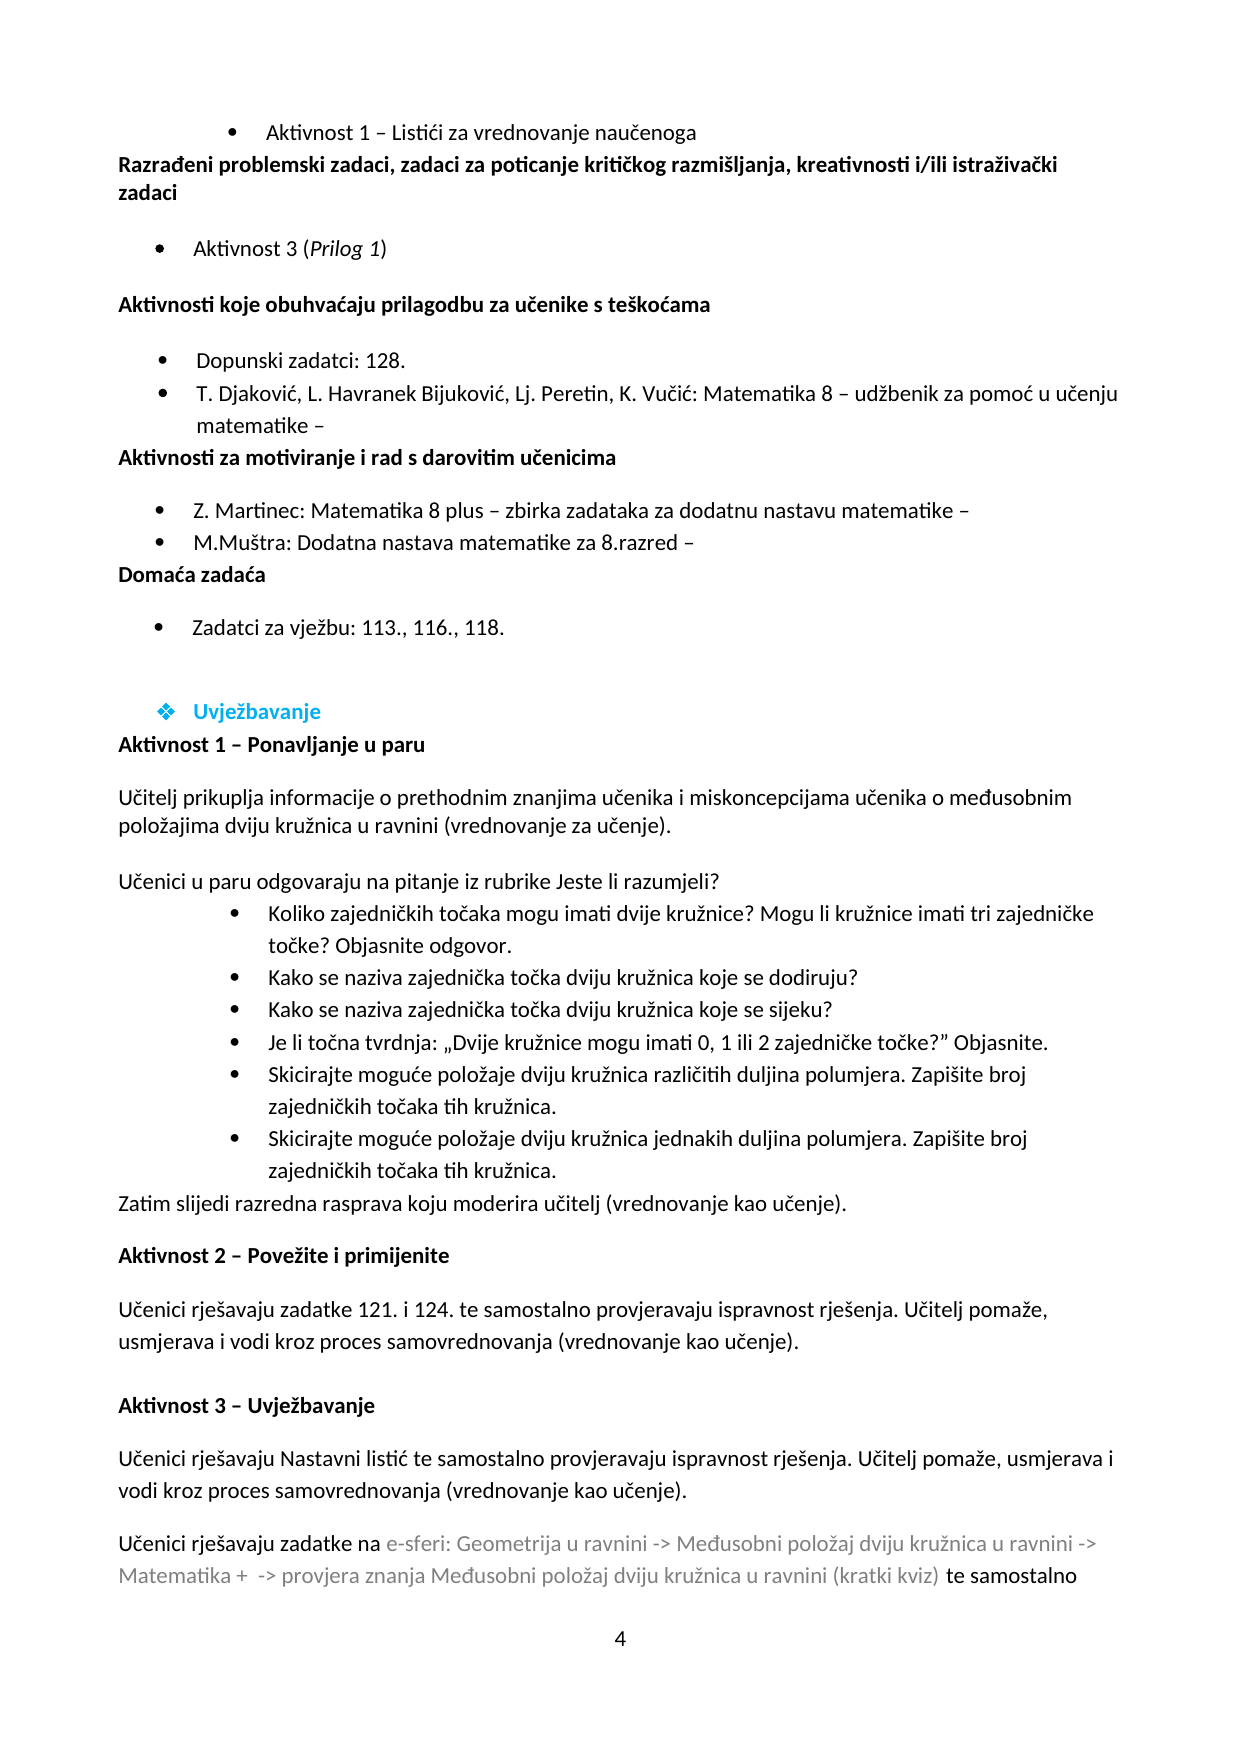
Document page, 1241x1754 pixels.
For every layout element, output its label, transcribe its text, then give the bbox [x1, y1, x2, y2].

text Domaća zadaća [118, 560, 1122, 588]
text Učenici rješavaju Nastavni listić te samostalno provjeravaju ispravnost rješenja. Učitelj pomaže, usmjerava i vodi kroz proces samovrednovanja (vrednovanje kao učenje). [118, 1444, 1122, 1504]
text Učitelj prikuplja informacije o prethodnim znanjima učenika i miskoncepcijama učenika o međusobnim položajima dviju kružnica u ravnini (vrednovanje za učenje). [118, 783, 1122, 839]
list Uvježbavanje [156, 697, 1122, 726]
text Aktivnost 3 – Uvježbavanje [118, 1391, 1122, 1419]
list Skicirajte moguće položaje dviju kružnica jednakih duljina polumjera. Zapišite broj [231, 1124, 1122, 1152]
list T. Djaković, L. Havranek Bijuković, Lj. Peretin, K. Vučić: Matematika 8 – udžbenik za pomoć u učenju matematike – [159, 379, 1122, 439]
list Kako se naziva zajednička točka dviju kružnica koje se sijeku? [231, 996, 1122, 1023]
text Zatim slijedi razredna rasprava koju moderira učitelj (vrednovanje kao učenje). [118, 1189, 1122, 1217]
list Aktivnost 3 (Prilog 1) [156, 234, 1122, 262]
text zajedničkih točaka tih kružnica. [268, 1156, 1122, 1184]
list Skicirajte moguće položaje dviju kružnica različitih duljina polumjera. Zapišite broj zajedničkih točaka tih kružnica. [231, 1060, 1122, 1120]
list Koliko zajedničkih točaka mogu imati dvije kružnice? Mogu li kružnice imati tri zajedničke točke? Objasnite odgovor. [231, 899, 1122, 959]
list M.Muštra: Dodatna nastava matematike za 8.razred – [156, 528, 1122, 556]
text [118, 1529, 1122, 1590]
text Aktivnost 1 – Ponavljanje u paru [118, 730, 1122, 758]
text Aktivnosti za motiviranje i rad s darovitim učenicima [118, 443, 1122, 471]
text Razrađeni problemski zadaci, zadaci za poticanje kritičkog razmišljanja, kreativnosti i/ili istraživački zadaci [118, 150, 1122, 206]
list Je li točna tvrdnja: „Dvije kružnice mogu imati 0, 1 ili 2 zajedničke točke?” Objasnite. [231, 1028, 1122, 1056]
text Aktivnost 2 – Povežite i primijenite [118, 1242, 1122, 1270]
list Dopunski zadatci: 128. [159, 346, 1122, 374]
text Učenici u paru odgovaraju na pitanje iz rubrike Jeste li razumjeli? [118, 867, 1122, 895]
list Kako se naziva zajednička točka dviju kružnica koje se dodiruju? [231, 963, 1122, 991]
text Učenici rješavaju zadatke 121. i 124. te samostalno provjeravaju ispravnost rješenja. Učitelj pomaže, usmjerava i vodi kroz proces samovrednovanja (vrednovanje kao učenje). [118, 1295, 1122, 1355]
list Aktivnost 1 – Listići za vrednovanje naučenoga [228, 118, 1122, 146]
list Zadatci za vježbu: 113., 116., 118. [154, 613, 1122, 641]
list Z. Martinec: Matematika 8 plus – zbirka zadataka za dodatnu nastavu matematike – [156, 496, 1122, 524]
text Aktivnosti koje obuhvaćaju prilagodbu za učenike s teškoćama [118, 290, 1122, 318]
